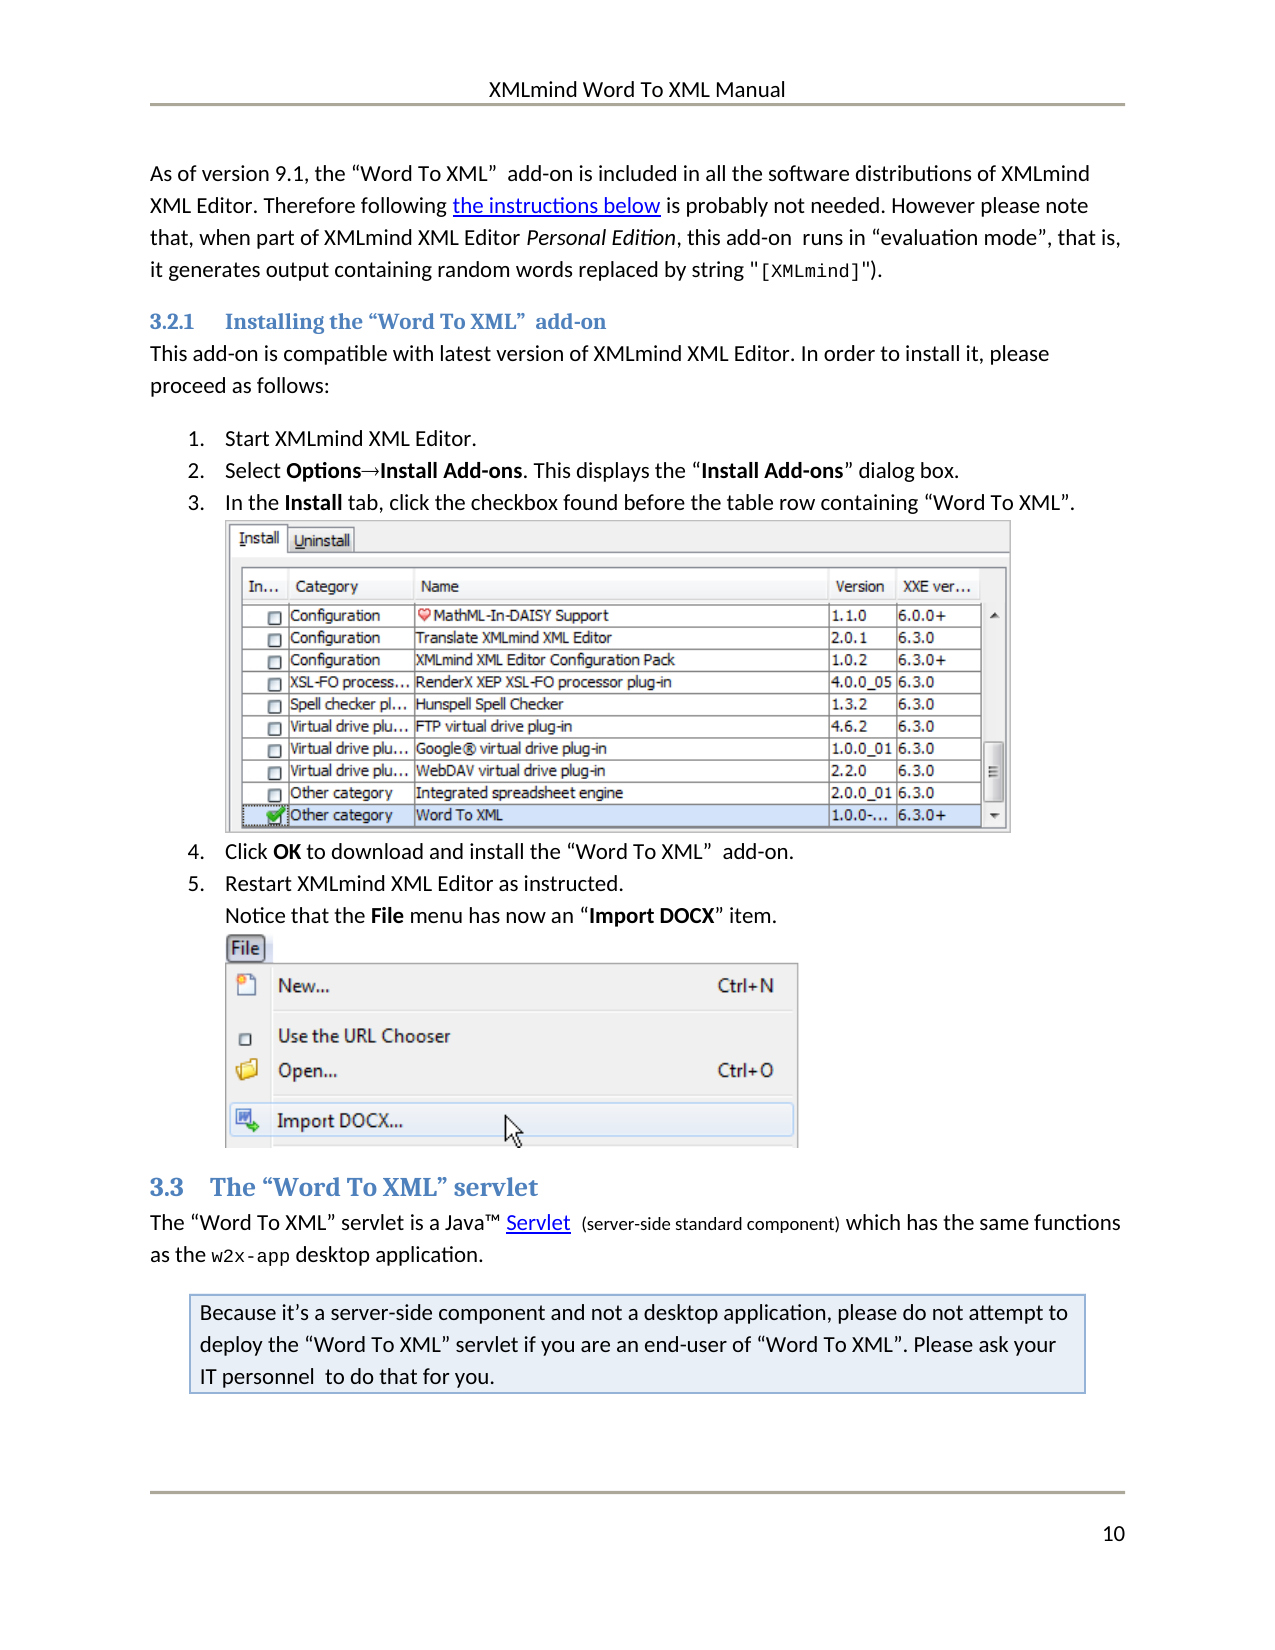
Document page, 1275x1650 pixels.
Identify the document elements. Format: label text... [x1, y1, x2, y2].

picture [225, 933, 799, 1148]
list Start XMLmind XML Editor. [187, 424, 1125, 452]
list Restart XMLmind XML Editor as instructed. [187, 869, 1125, 897]
text Because it’s a server-side component and not a desktop application, please do not attempt to deploy the “Word To XML” servlet if you are an end-user of “Word To XML”. Please ask your IT personnel to do that for you. [191, 1296, 1084, 1392]
list Select OptionsInstall Add-ons. This displays the “Install Add-ons” dialog box. [187, 456, 1125, 484]
subtitle The “Word To XML” servlet [150, 1172, 1125, 1204]
picture [225, 520, 1011, 833]
list Click OK to download and install the “Word To XML” add-on. [187, 837, 1125, 865]
list In the Install tab, click the checkbox found before the table row containing “Word To XML”. [187, 488, 1125, 516]
list Notice that the File menu has now an “Import DOCX” item. [225, 901, 1125, 929]
text As of version 9.1, the “Word To XML” add-on is included in all the software distributions of XMLmind XML Editor. Therefore following the instructions below is probably not needed. However please note that, when part of XMLmind XML Editor Personal Edition, this add-on runs in “evaluation mode”, that is, it generates output containing random words replaced by string "[XMLmind]"). [150, 159, 1125, 284]
subtitle Installing the “Word To XML” add-on [150, 309, 1125, 335]
text This add-on is compatible with latest version of XMLmind XML Editor. In order to install it, please proceed as follows: [150, 339, 1125, 399]
text The “Word To XML” servlet is a Java™ Servlet (server-side standard component) which has the same functions as the w2x-app desktop application. [150, 1208, 1125, 1268]
